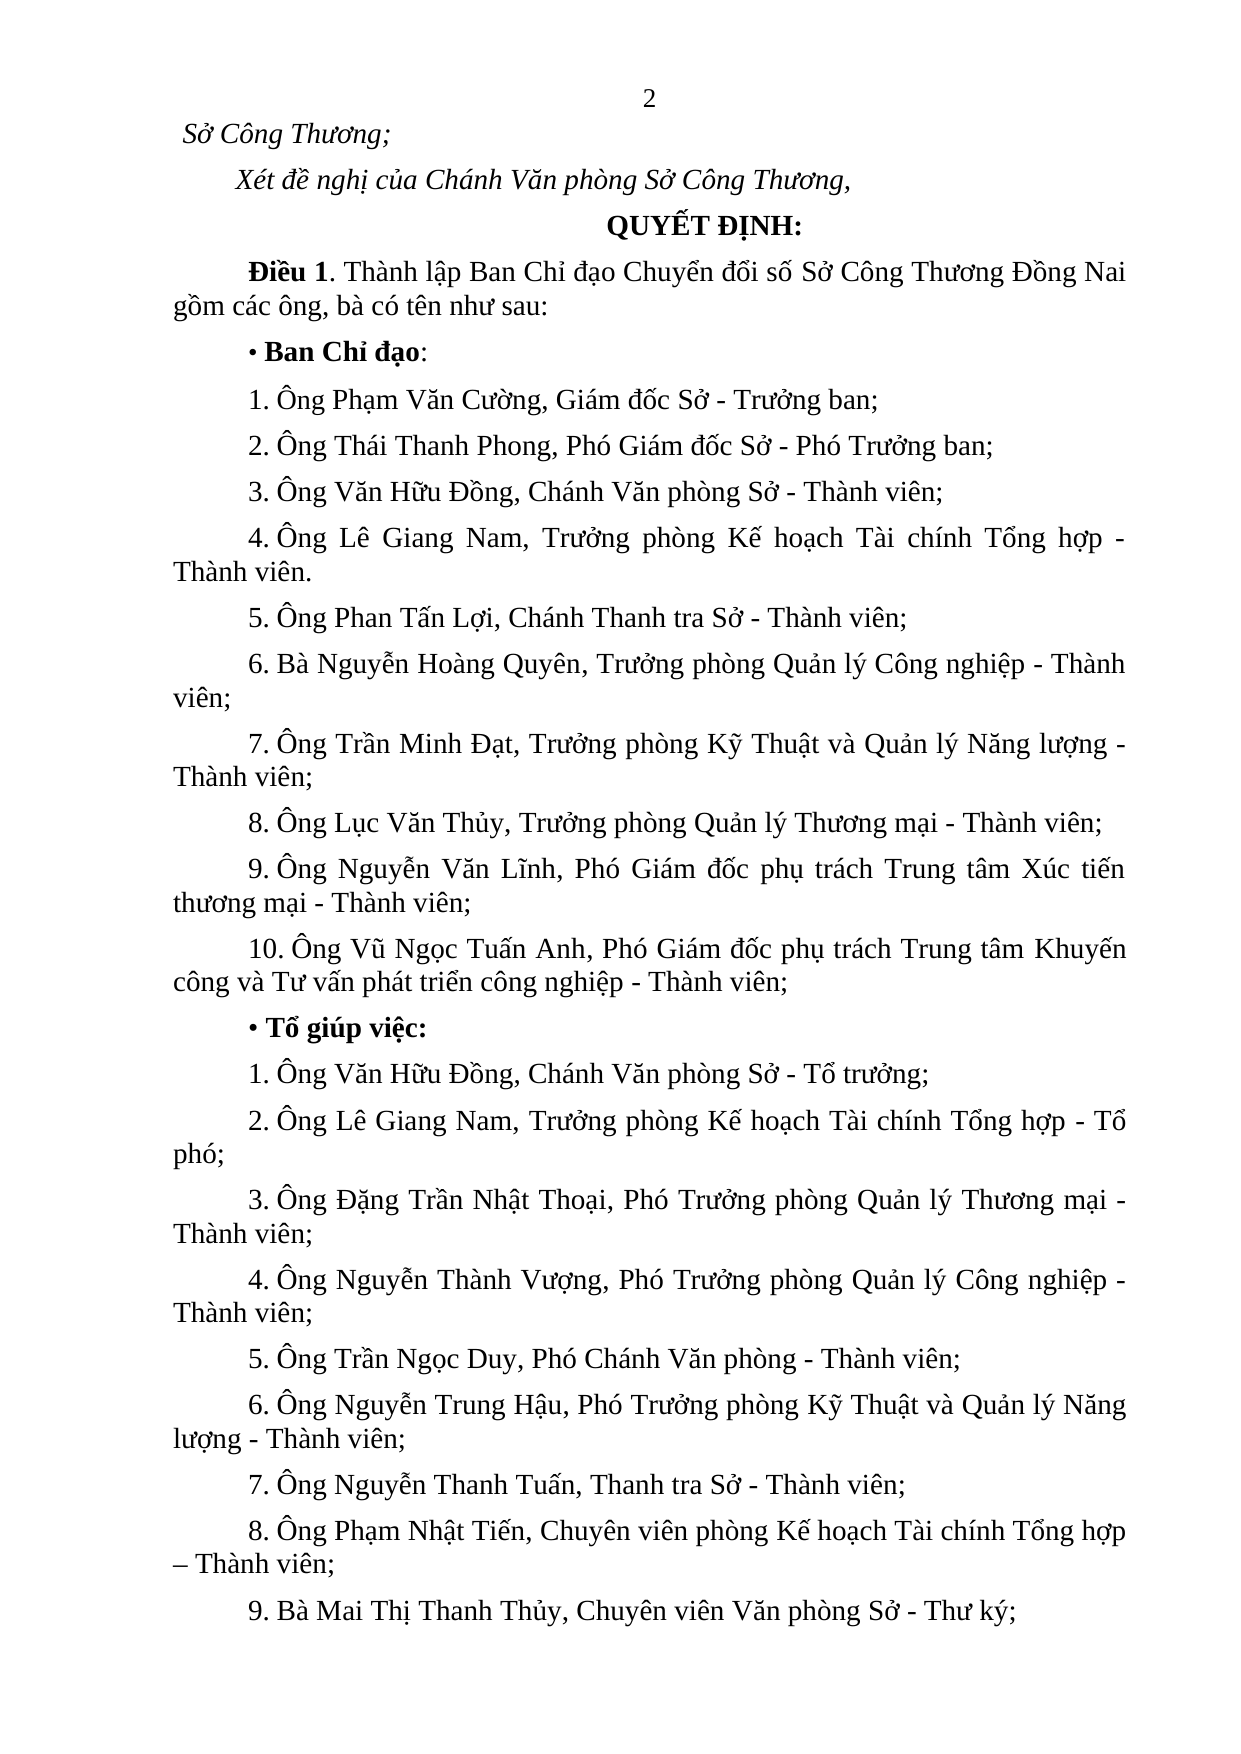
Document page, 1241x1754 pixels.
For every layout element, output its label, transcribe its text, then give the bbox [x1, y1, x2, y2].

list Ông Lê Giang Nam, Trưởng phòng Kế hoạch Tài chính Tổng hợp - Tổ phó; [173, 1103, 1126, 1170]
list Ông Văn Hữu Đồng, Chánh Văn phòng Sở - Thành viên; [173, 474, 1126, 508]
text • Tổ giúp việc: [173, 1011, 1126, 1044]
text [182, 116, 1126, 149]
subtitle QUYẾT ĐỊNH: [606, 208, 1126, 242]
list Ông Phạm Nhật Tiến, Chuyên viên phòng Kế hoạch Tài chính Tổng hợp – Thành viên; [173, 1513, 1126, 1580]
list Ông Văn Hữu Đồng, Chánh Văn phòng Sở - Tổ trưởng; [173, 1057, 1126, 1090]
text Xét đề nghị của Chánh Văn phòng Sở Công Thương, [173, 162, 1126, 196]
text Điều 1. Thành lập Ban Chỉ đạo Chuyển đổi số Sở Công Thương Đồng Nai gồm các ông, bà có tên như sau: [173, 254, 1126, 321]
list Bà Mai Thị Thanh Thủy, Chuyên viên Văn phòng Sở - Thư ký; [173, 1593, 1126, 1626]
list Bà Nguyễn Hoàng Quyên, Trưởng phòng Quản lý Công nghiệp - Thành viên; [173, 646, 1126, 713]
list Ông Nguyễn Thanh Tuấn, Thanh tra Sở - Thành viên; [173, 1467, 1126, 1501]
list Ông Lục Văn Thủy, Trưởng phòng Quản lý Thương mại - Thành viên; [173, 805, 1126, 839]
list Ông Thái Thanh Phong, Phó Giám đốc Sở - Phó Trưởng ban; [173, 428, 1126, 462]
list Ông Phan Tấn Lợi, Chánh Thanh tra Sở - Thành viên; [173, 600, 1126, 634]
list Ông Nguyễn Trung Hậu, Phó Trưởng phòng Kỹ Thuật và Quản lý Năng lượng - Thành viên; [173, 1387, 1126, 1454]
list Ông Trần Minh Đạt, Trưởng phòng Kỹ Thuật và Quản lý Năng lượng - Thành viên; [173, 726, 1126, 793]
list Ông Lê Giang Nam, Trưởng phòng Kế hoạch Tài chính Tổng hợp - Thành viên. [173, 521, 1126, 588]
list Ông Nguyễn Văn Lĩnh, Phó Giám đốc phụ trách Trung tâm Xúc tiến thương mại - Thành viên; [173, 851, 1126, 918]
list Ông Vũ Ngọc Tuấn Anh, Phó Giám đốc phụ trách Trung tâm Khuyến công và Tư vấn phát triển công nghiệp - Thành viên; [173, 931, 1126, 998]
list Ông Phạm Văn Cường, Giám đốc Sở - Trưởng ban; [173, 382, 1126, 416]
list Ông Trần Ngọc Duy, Phó Chánh Văn phòng - Thành viên; [173, 1341, 1126, 1375]
text • Ban Chỉ đạo: [173, 334, 1126, 367]
list Ông Nguyễn Thành Vượng, Phó Trưởng phòng Quản lý Công nghiệp - Thành viên; [173, 1262, 1126, 1329]
list Ông Đặng Trần Nhật Thoại, Phó Trưởng phòng Quản lý Thương mại - Thành viên; [173, 1182, 1126, 1249]
